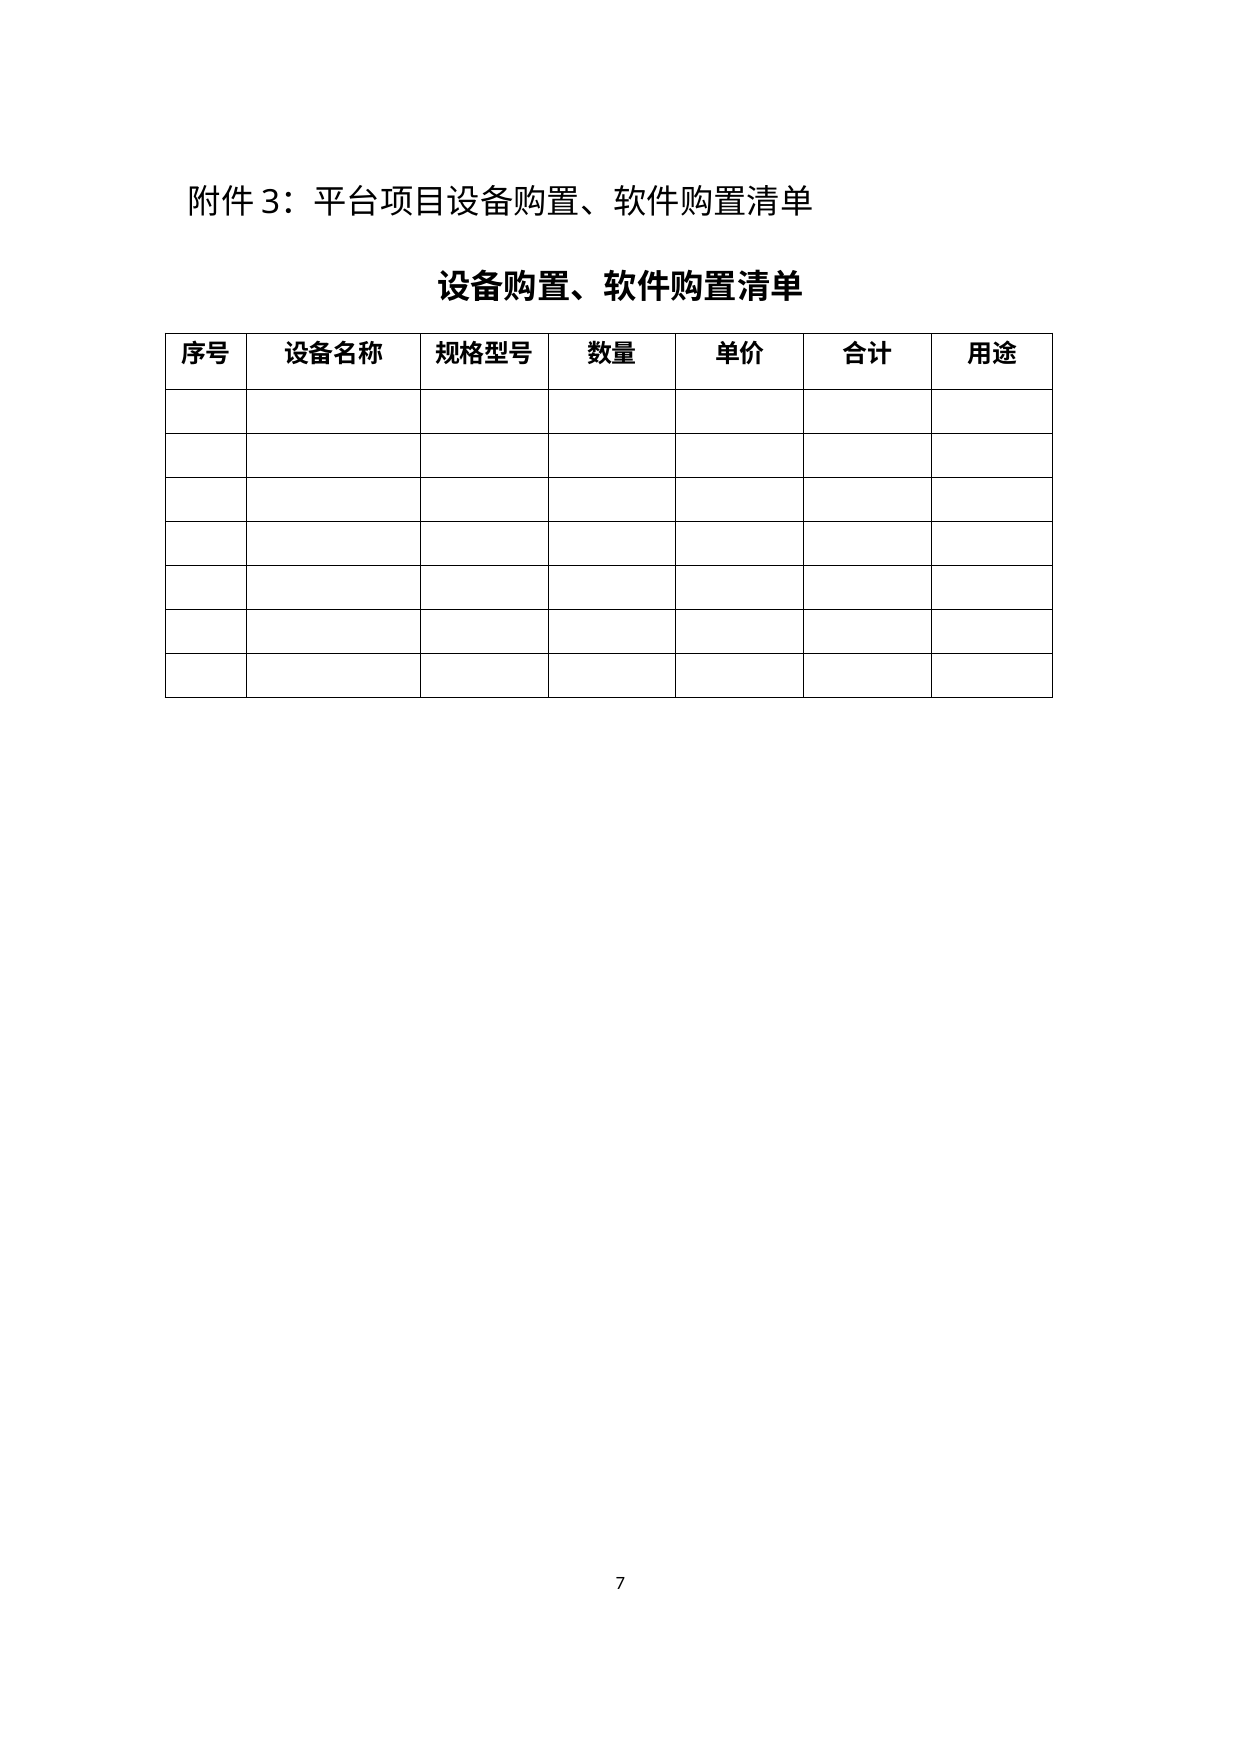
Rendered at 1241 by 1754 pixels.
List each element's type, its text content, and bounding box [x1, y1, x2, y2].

table_cell [804, 434, 931, 477]
table_cell [676, 434, 803, 477]
table_cell [932, 478, 1052, 521]
table_cell [549, 654, 675, 697]
table_cell [804, 522, 931, 565]
table_cell [247, 478, 420, 521]
table_cell [932, 434, 1052, 477]
table_cell [676, 478, 803, 521]
table_cell [166, 654, 246, 697]
table_cell [549, 566, 675, 609]
table_cell [676, 522, 803, 565]
table_cell [676, 390, 803, 433]
table_cell [804, 654, 931, 697]
table_header 规格型号 [421, 334, 548, 389]
table_cell [166, 390, 246, 433]
table_cell [421, 654, 548, 697]
table_cell [421, 390, 548, 433]
table_header 数量 [549, 334, 675, 389]
table_cell [421, 610, 548, 653]
table_cell [166, 566, 246, 609]
table_cell [804, 610, 931, 653]
table_cell [549, 390, 675, 433]
table_cell [247, 566, 420, 609]
table_cell [804, 566, 931, 609]
table_cell [549, 478, 675, 521]
table_cell [421, 434, 548, 477]
table_header 设备名称 [247, 334, 420, 389]
text 设备购置、软件购置清单 [187, 260, 1053, 308]
table_cell [166, 478, 246, 521]
table_cell [932, 390, 1052, 433]
table_header 序号 [166, 334, 246, 389]
table_cell [166, 522, 246, 565]
table_cell [804, 478, 931, 521]
table_cell [676, 654, 803, 697]
table_cell [247, 610, 420, 653]
table_cell [247, 654, 420, 697]
table_cell [247, 434, 420, 477]
table_cell [166, 434, 246, 477]
table_cell [549, 610, 675, 653]
table_cell [932, 654, 1052, 697]
table_header 合计 [804, 334, 931, 389]
table_cell [676, 610, 803, 653]
table_cell [247, 522, 420, 565]
table_header 单价 [676, 334, 803, 389]
table_cell [932, 610, 1052, 653]
table_cell [421, 478, 548, 521]
table_cell [804, 390, 931, 433]
table_cell [676, 566, 803, 609]
table_cell [421, 522, 548, 565]
table_cell [421, 566, 548, 609]
table_cell [166, 610, 246, 653]
subtitle 附件3：平台项目设备购置、软件购置清单 [187, 175, 1053, 223]
table_header 用途 [932, 334, 1052, 389]
table_cell [932, 522, 1052, 565]
table_cell [932, 566, 1052, 609]
table_cell [549, 522, 675, 565]
table_cell [549, 434, 675, 477]
table_cell [247, 390, 420, 433]
